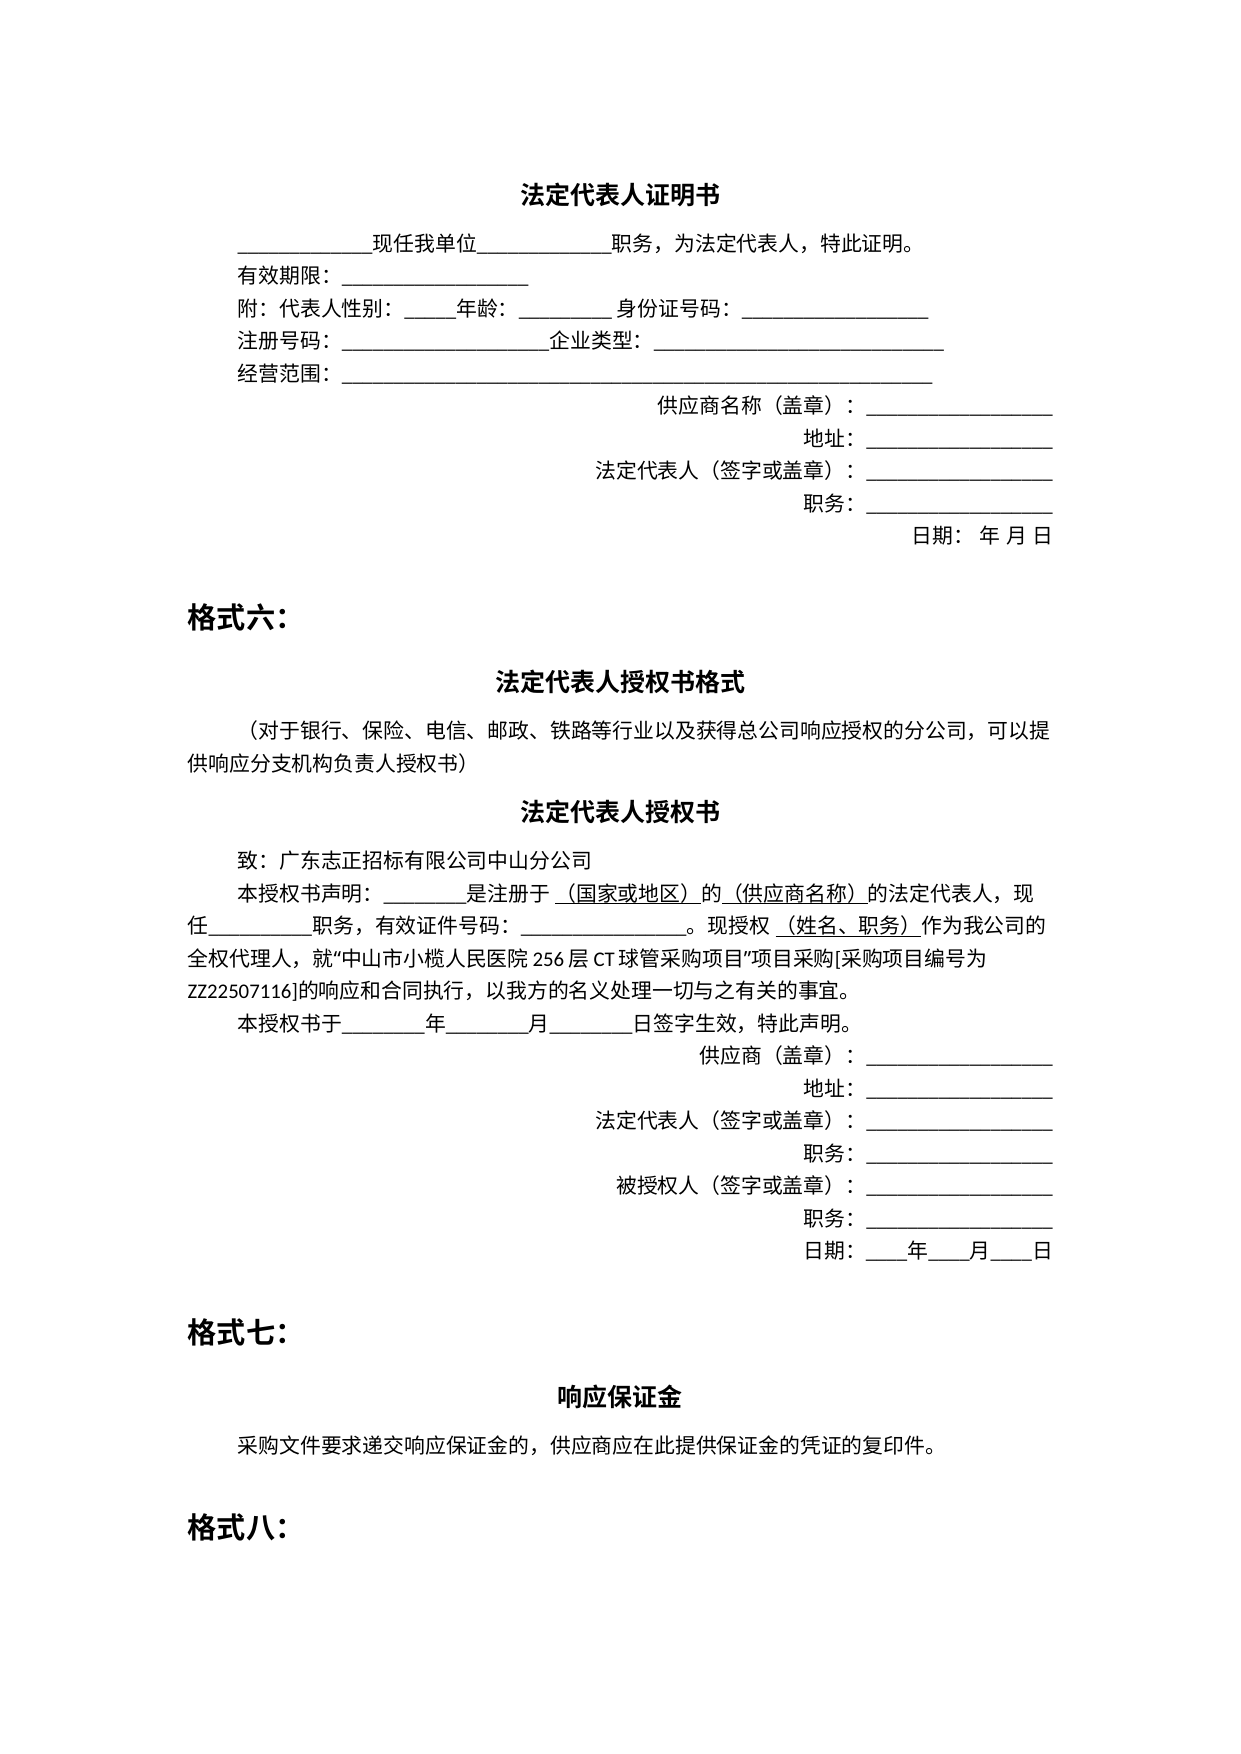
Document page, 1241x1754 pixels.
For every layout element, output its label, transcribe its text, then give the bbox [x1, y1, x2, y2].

text 有效期限：__________________ [187, 259, 1053, 292]
text 格式六： [187, 584, 1053, 649]
text 地址：__________________ [187, 422, 1053, 454]
text 法定代表人授权书格式 [187, 649, 1053, 714]
text 响应保证金 [187, 1364, 1053, 1429]
text 经营范围：_________________________________________________________ [187, 357, 1053, 389]
text 日期：____年____月____日 [187, 1234, 1053, 1267]
text 致：广东志正招标有限公司中山分公司 [187, 844, 1053, 877]
text 法定代表人（签字或盖章）：__________________ [187, 1104, 1053, 1137]
text 本授权书于________年________月________日签字生效，特此声明。 [187, 1007, 1053, 1039]
text 地址：__________________ [187, 1072, 1053, 1104]
text 格式八： [187, 1494, 1053, 1559]
text 供应商（盖章）：__________________ [187, 1039, 1053, 1072]
text 日期： 年 月 日 [187, 519, 1053, 552]
text 格式七： [187, 1299, 1053, 1364]
text 附：代表人性别：_____年龄：_________ 身份证号码：__________________ [187, 292, 1053, 324]
text 职务：__________________ [187, 487, 1053, 519]
text 法定代表人授权书 [187, 779, 1053, 844]
text 法定代表人（签字或盖章）：__________________ [187, 454, 1053, 487]
text _____________现任我单位_____________职务，为法定代表人，特此证明。 [187, 227, 1053, 259]
text 供应商名称（盖章）：__________________ [187, 389, 1053, 422]
text 职务：__________________ [187, 1202, 1053, 1234]
text （对于银行、保险、电信、邮政、铁路等行业以及获得总公司响应授权的分公司，可以提供响应分支机构负责人授权书） [187, 714, 1053, 779]
text 本授权书声明：________是注册于 （国家或地区）的（供应商名称）的法定代表人，现任__________职务，有效证件号码：________________。现授权 （姓名、职务）作为我公司的全权代理人，就“中山市小榄人民医院256层CT球管采购项目”项目采购[采购项目编号为ZZ22507116]的响应和合同执行，以我方的名义处理一切与之有关的事宜。 [187, 877, 1053, 1007]
text 采购文件要求递交响应保证金的，供应商应在此提供保证金的凭证的复印件。 [187, 1429, 1053, 1462]
text 注册号码：____________________企业类型：____________________________ [187, 324, 1053, 357]
text 被授权人（签字或盖章）：__________________ [187, 1169, 1053, 1202]
text 法定代表人证明书 [187, 162, 1053, 227]
text 职务：__________________ [187, 1137, 1053, 1169]
